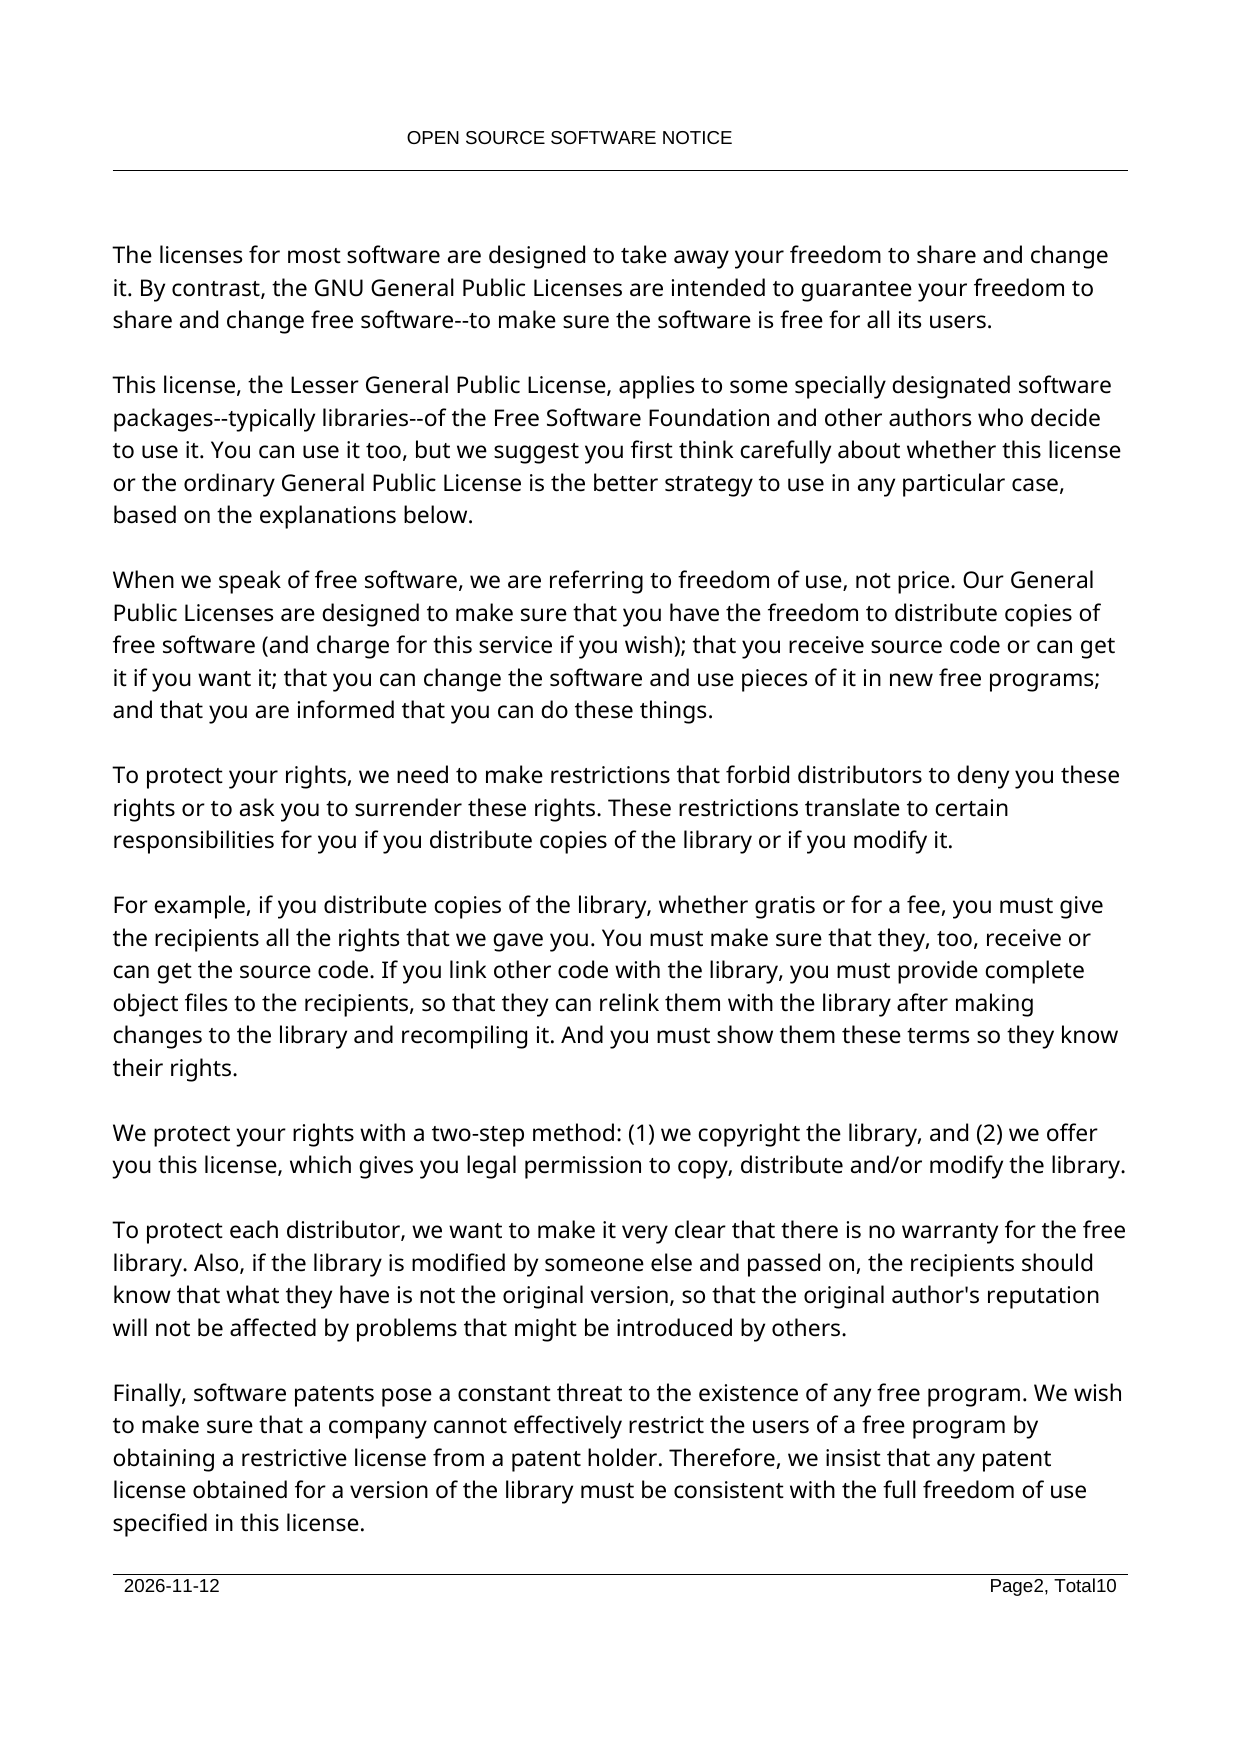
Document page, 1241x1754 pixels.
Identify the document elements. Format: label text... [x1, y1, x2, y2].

text To protect your rights, we need to make restrictions that forbid distributors to deny you these rights or to ask you to surrender these rights. These restrictions translate to certain responsibilities for you if you distribute copies of the library or if you modify it. [112, 759, 1128, 856]
text To protect each distributor, we want to make it very clear that there is no warranty for the free library. Also, if the library is modified by someone else and passed on, the recipients should know that what they have is not the original version, so that the original author's reputation will not be affected by problems that might be introduced by others. [112, 1214, 1128, 1344]
text Finally, software patents pose a constant threat to the existence of any free program. We wish to make sure that a company cannot effectively restrict the users of a free program by obtaining a restrictive license from a patent holder. Therefore, we insist that any patent license obtained for a version of the library must be consistent with the full freedom of use specified in this license. [112, 1376, 1128, 1539]
text This license, the Lesser General Public License, applies to some specially designated software packages--typically libraries--of the Free Software Foundation and other authors who decide to use it. You can use it too, but we suggest you first think carefully about whether this license or the ordinary General Public License is the better strategy to use in any particular case, based on the explanations below. [112, 369, 1128, 531]
text The licenses for most software are designed to take away your freedom to share and change it. By contrast, the GNU General Public Licenses are intended to guarantee your freedom to share and change free software--to make sure the software is free for all its users. [112, 239, 1128, 336]
text We protect your rights with a two-step method: (1) we copyright the library, and (2) we offer you this license, which gives you legal permission to copy, distribute and/or modify the library. [112, 1116, 1128, 1181]
text For example, if you distribute copies of the library, whether gratis or for a fee, you must give the recipients all the rights that we gave you. You must make sure that they, too, receive or can get the source code. If you link other code with the library, you must provide complete object files to the recipients, so that they can relink them with the library after making changes to the library and recompiling it. And you must show them these terms so they know their rights. [112, 889, 1128, 1084]
text When we speak of free software, we are referring to freedom of use, not price. Our General Public Licenses are designed to make sure that you have the freedom to distribute copies of free software (and charge for this service if you wish); that you receive source code or can get it if you want it; that you can change the software and use pieces of it in new free programs; and that you are informed that you can do these things. [112, 564, 1128, 726]
